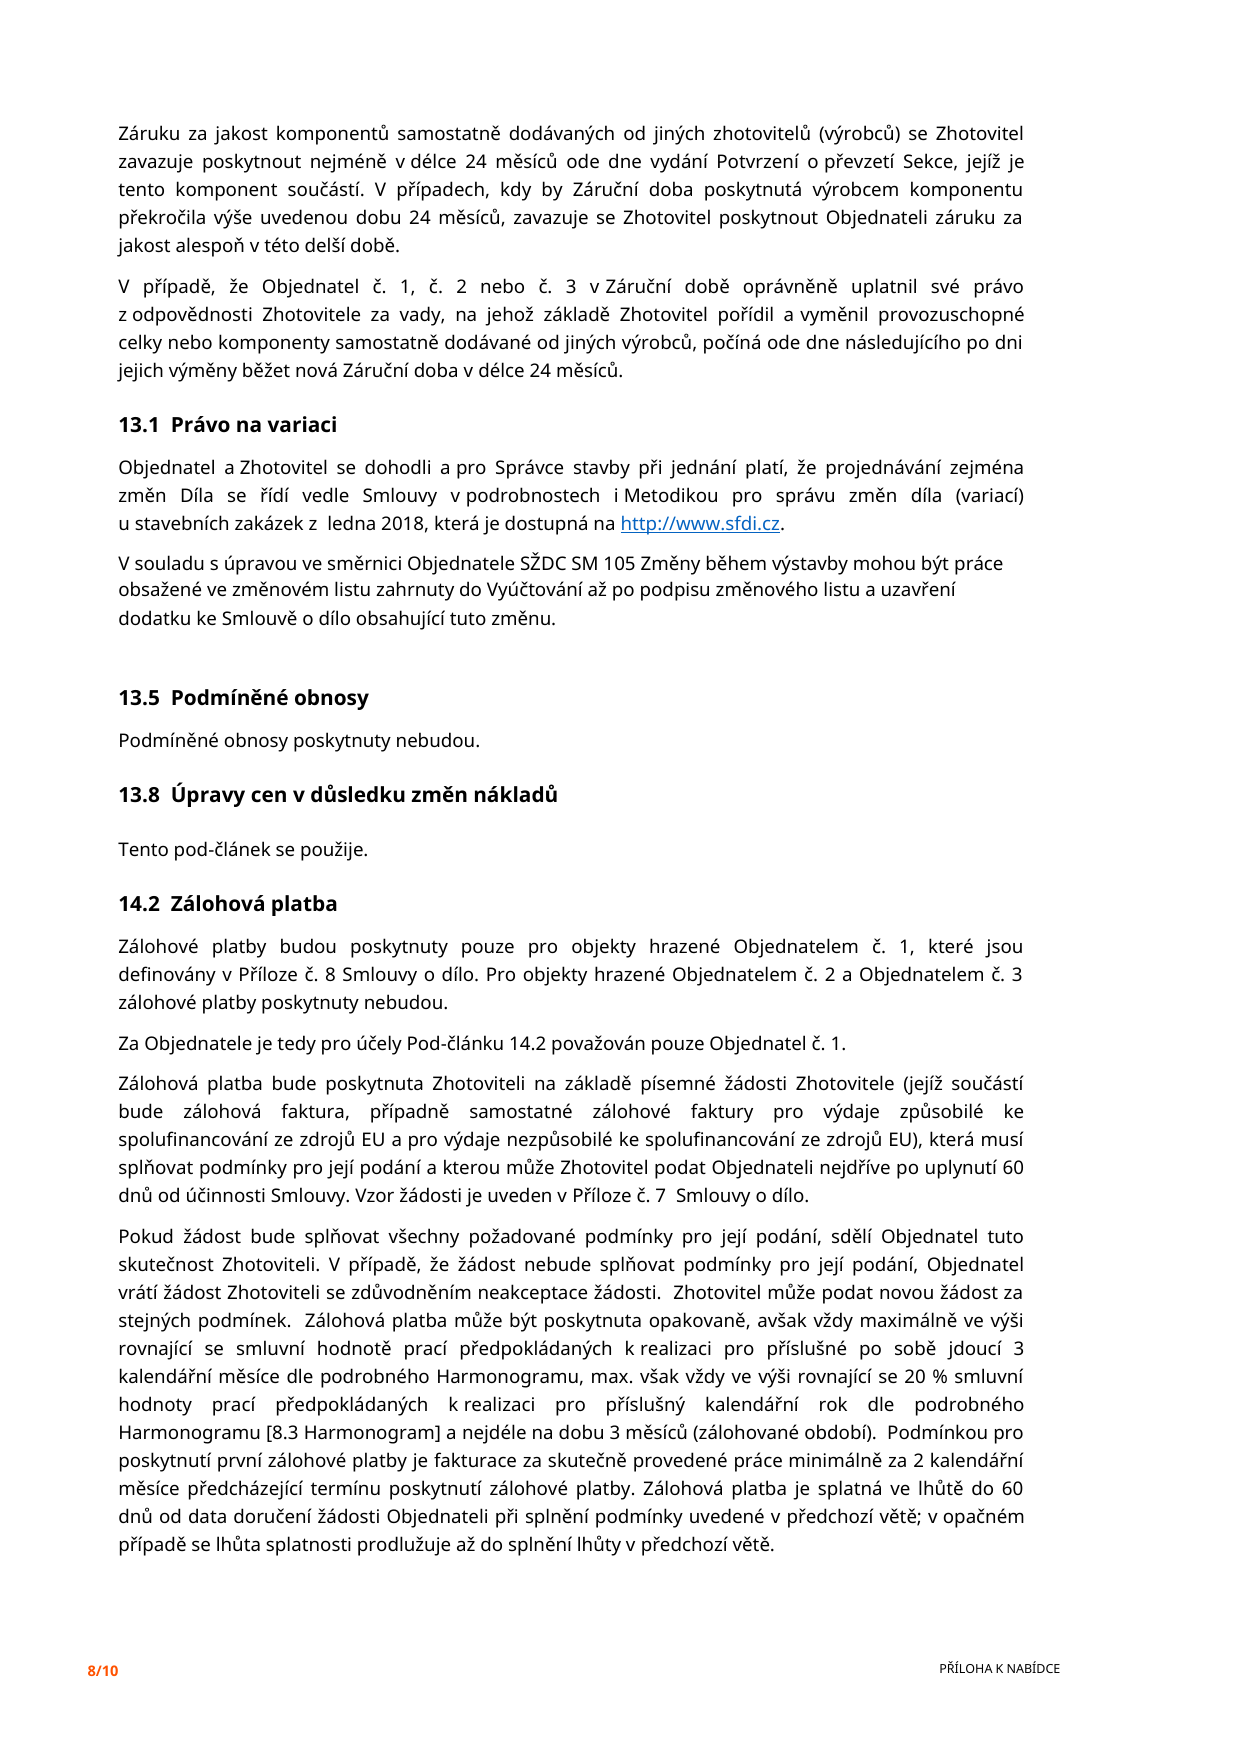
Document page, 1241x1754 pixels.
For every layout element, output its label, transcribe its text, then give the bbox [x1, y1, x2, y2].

text 14.2 Zálohová platba [118, 889, 1024, 918]
text Záruku za jakost komponentů samostatně dodávaných od jiných zhotovitelů (výrobců) se Zhotovitel zavazuje poskytnout nejméně v délce 24 měsíců ode dne vydání Potvrzení o převzetí Sekce, jejíž je tento komponent součástí. V případech, kdy by Záruční doba poskytnutá výrobcem komponentu překročila výše uvedenou dobu 24 měsíců, zavazuje se Zhotovitel poskytnout Objednateli záruku za jakost alespoň v této delší době. [118, 121, 1024, 258]
text 13.1 Právo na variaci [118, 410, 1024, 439]
text Tento pod-článek se použije. [118, 836, 1024, 862]
text Objednatel a Zhotovitel se dohodli a pro Správce stavby při jednání platí, že projednávání zejména změn Díla se řídí vedle Smlouvy v podrobnostech i Metodikou pro správu změn díla (variací) u stavebních zakázek z ledna 2018, která je dostupná na http://www.sfdi.cz. [118, 454, 1024, 536]
text 13.8 Úpravy cen v důsledku změn nákladů [118, 780, 1024, 809]
text Podmíněné obnosy poskytnuty nebudou. [118, 727, 1024, 753]
text V případě, že Objednatel č. 1, č. 2 nebo č. 3 v Záruční době oprávněně uplatnil své právo z odpovědnosti Zhotovitele za vady, na jehož základě Zhotovitel pořídil a vyměnil provozuschopné celky nebo komponenty samostatně dodávané od jiných výrobců, počíná ode dne následujícího po dni jejich výměny běžet nová Záruční doba v délce 24 měsíců. [118, 273, 1024, 383]
text V souladu s úpravou ve směrnici Objednatele SŽDC SM 105 Změny během výstavby mohou být práce obsažené ve změnovém listu zahrnuty do Vyúčtování až po podpisu změnového listu a uzavření dodatku ke Smlouvě o dílo obsahující tuto změnu. [118, 551, 1024, 630]
text 13.5 Podmíněné obnosy [118, 683, 1024, 712]
text Pokud žádost bude splňovat všechny požadované podmínky pro její podání, sdělí Objednatel tuto skutečnost Zhotoviteli. V případě, že žádost nebude splňovat podmínky pro její podání, Objednatel vrátí žádost Zhotoviteli se zdůvodněním neakceptace žádosti. Zhotovitel může podat novou žádost za stejných podmínek. Zálohová platba může být poskytnuta opakovaně, avšak vždy maximálně ve výši rovnající se smluvní hodnotě prací předpokládaných k realizaci pro příslušné po sobě jdoucí 3 kalendářní měsíce dle podrobného Harmonogramu, max. však vždy ve výši rovnající se 20 % smluvní hodnoty prací předpokládaných k realizaci pro příslušný kalendářní rok dle podrobného Harmonogramu [8.3 Harmonogram] a nejdéle na dobu 3 měsíců (zálohované období). Podmínkou pro poskytnutí první zálohové platby je fakturace za skutečně provedené práce minimálně za 2 kalendářní měsíce předcházející termínu poskytnutí zálohové platby. Zálohová platba je splatná ve lhůtě do 60 dnů od data doručení žádosti Objednateli při splnění podmínky uvedené v předchozí větě; v opačném případě se lhůta splatnosti prodlužuje až do splnění lhůty v předchozí větě. [118, 1223, 1024, 1557]
text Za Objednatele je tedy pro účely Pod-článku 14.2 považován pouze Objednatel č. 1. [118, 1030, 1024, 1055]
text Zálohové platby budou poskytnuty pouze pro objekty hrazené Objednatelem č. 1, které jsou definovány v Příloze č. 8 Smlouvy o dílo. Pro objekty hrazené Objednatelem č. 2 a Objednatelem č. 3 zálohové platby poskytnuty nebudou. [118, 933, 1024, 1015]
text Zálohová platba bude poskytnuta Zhotoviteli na základě písemné žádosti Zhotovitele (jejíž součástí bude zálohová faktura, případně samostatné zálohové faktury pro výdaje způsobilé ke spolufinancování ze zdrojů EU a pro výdaje nezpůsobilé ke spolufinancování ze zdrojů EU), která musí splňovat podmínky pro její podání a kterou může Zhotovitel podat Objednateli nejdříve po uplynutí 60 dnů od účinnosti Smlouvy. Vzor žádosti je uveden v Příloze č. 7 Smlouvy o dílo. [118, 1070, 1024, 1208]
